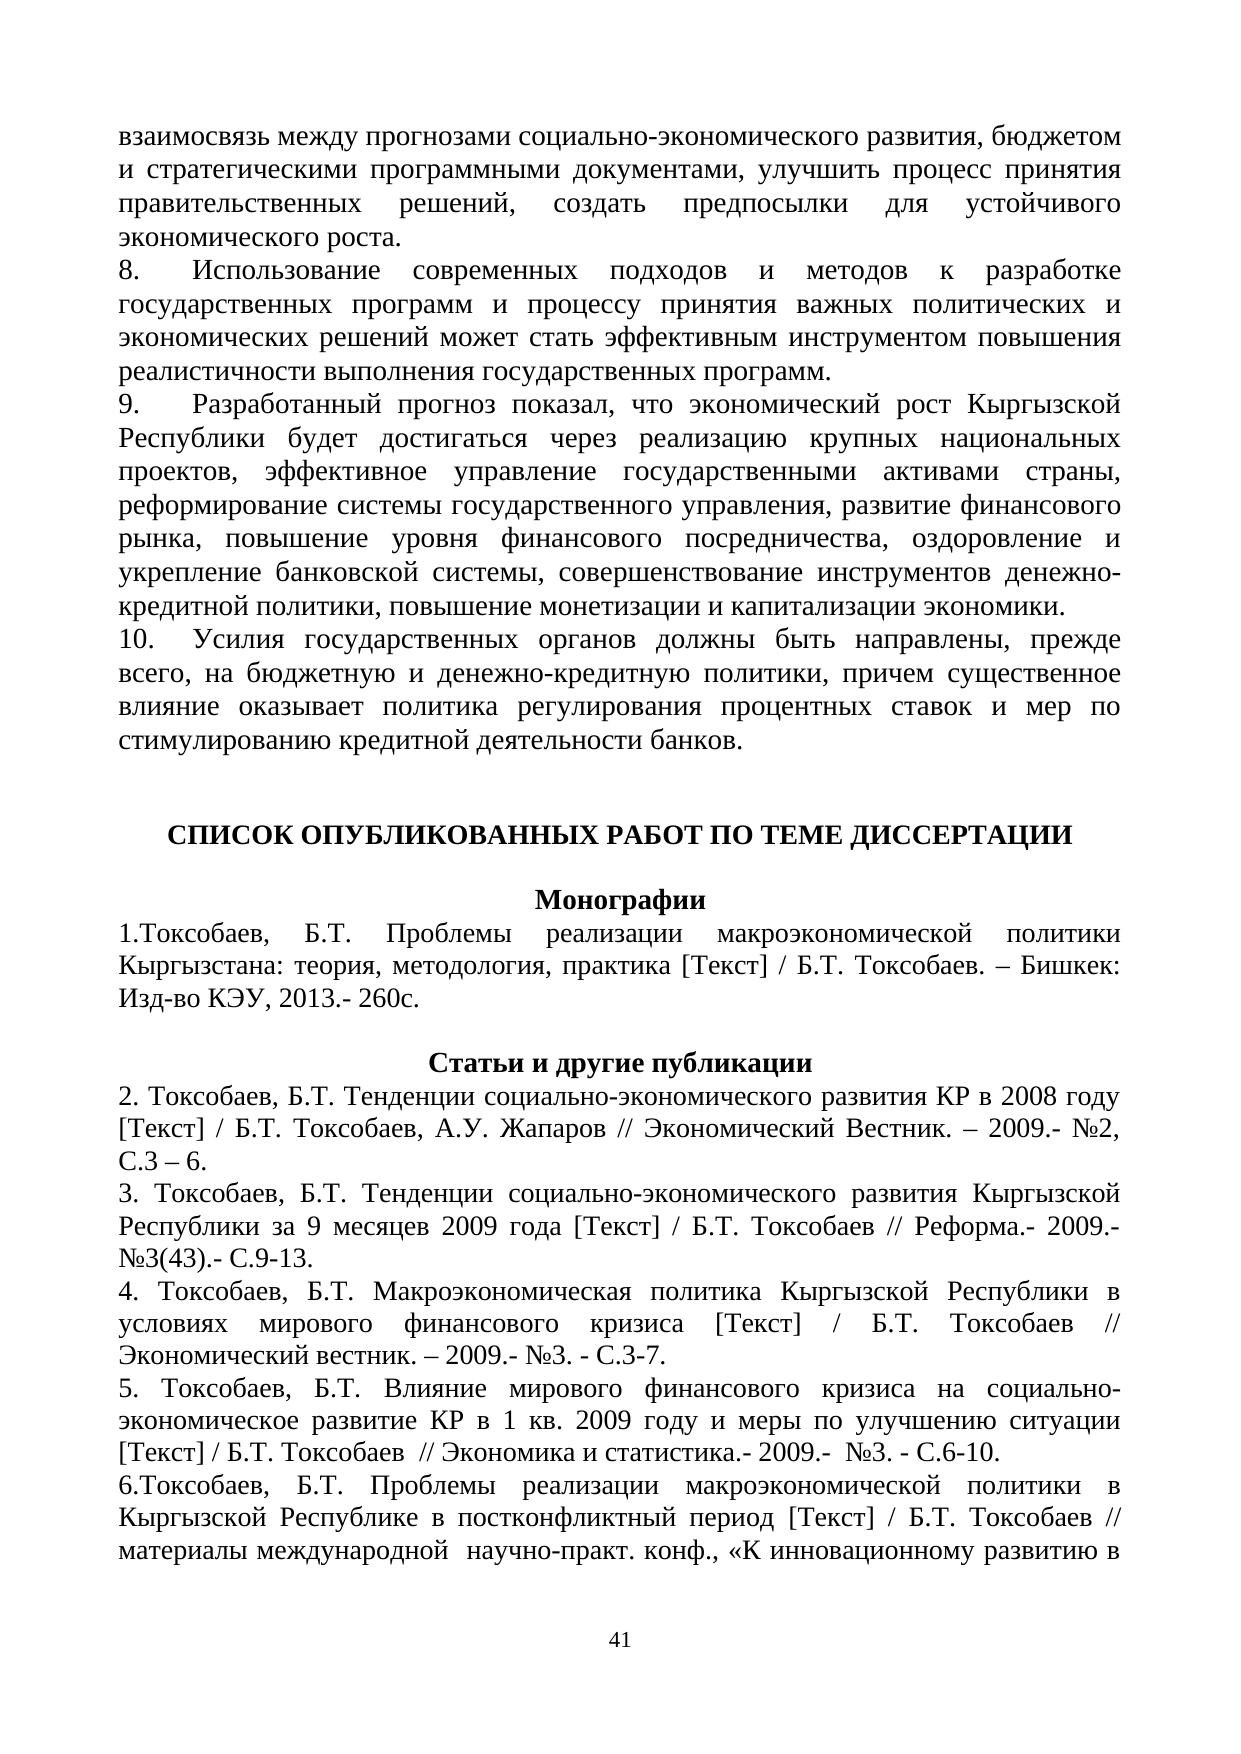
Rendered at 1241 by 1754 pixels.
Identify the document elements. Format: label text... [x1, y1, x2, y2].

text СПИСОК ОПУБЛИКОВАННЫХ РАБОТ ПО ТЕМЕ ДИССЕРТАЦИИ [118, 818, 1122, 850]
text Статьи и другие публикации [118, 1046, 1122, 1079]
list Использование современных подходов и методов к разработке государственных программ и процессу принятия важных политических и экономических решений может стать эффективным инструментом повышения реалистичности выполнения государственных программ. [118, 252, 1122, 386]
text 3. Токсобаев, Б.Т. Тенденции социально-экономического развития Кыргызской Республики за 9 месяцев 2009 года [Текст] / Б.Т. Токсобаев // Реформа.- 2009.- №3(43).- С.9-13. [118, 1176, 1122, 1273]
text 5. Токсобаев, Б.Т. Влияние мирового финансового кризиса на социально-экономическое развитие КР в 1 кв. 2009 году и меры по улучшению ситуации [Текст] / Б.Т. Токсобаев // Экономика и статистика.- 2009.- №3. - С.6-10. [118, 1371, 1122, 1468]
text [118, 1468, 1122, 1565]
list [118, 118, 1122, 252]
list Усилия государственных органов должны быть направлены, прежде всего, на бюджетную и денежно-кредитную политики, причем существенное влияние оказывает политика регулирования процентных ставок и мер по стимулированию кредитной деятельности банков. [118, 621, 1122, 755]
text 4. Токсобаев, Б.Т. Макроэкономическая политика Кыргызской Республики в условиях мирового финансового кризиса [Текст] / Б.Т. Токсобаев // Экономический вестник. – 2009.- №3. - С.3-7. [118, 1273, 1122, 1371]
text Монографии [118, 882, 1122, 916]
text 1.Токсобаев, Б.Т. Проблемы реализации макроэкономической политики Кыргызстана: теория, методология, практика [Текст] / Б.Т. Токсобаев. – Бишкек: Изд-во КЭУ, 2013.- 260с. [118, 916, 1122, 1013]
text 2. Токсобаев, Б.Т. Тенденции социально-экономического развития КР в 2008 году [Текст] / Б.Т. Токсобаев, А.У. Жапаров // Экономический Вестник. – 2009.- №2, С.3 – 6. [118, 1079, 1122, 1176]
list Разработанный прогноз показал, что экономический рост Кыргызской Республики будет достигаться через реализацию крупных национальных проектов, эффективное управление государственными активами страны, реформирование системы государственного управления, развитие финансового рынка, повышение уровня финансового посредничества, оздоровление и укрепление банковской системы, совершенствование инструментов денежно-кредитной политики, повышение монетизации и капитализации экономики. [118, 386, 1122, 621]
